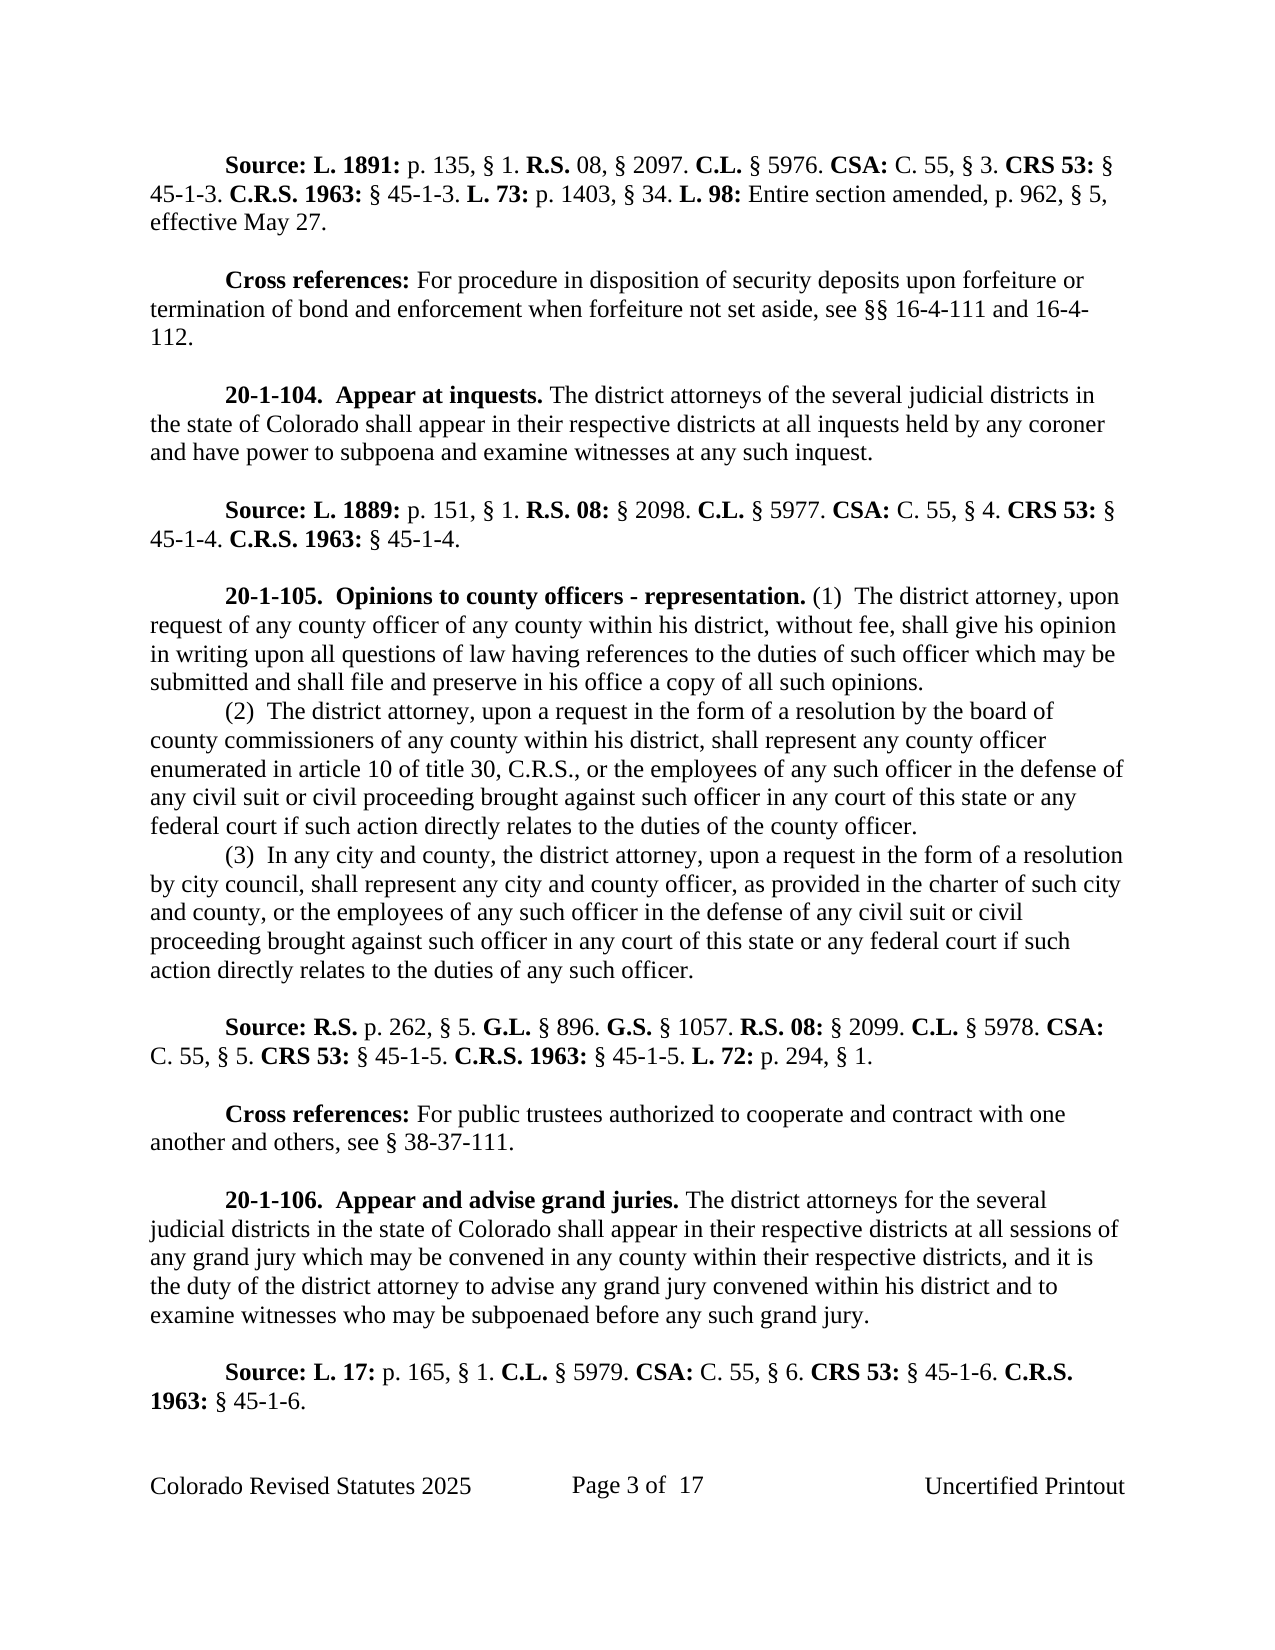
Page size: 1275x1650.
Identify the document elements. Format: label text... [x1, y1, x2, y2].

text 20-1-104. Appear at inquests. The district attorneys of the several judicial districts in the state of Colorado shall appear in their respective districts at all inquests held by any coroner and have power to subpoena and examine witnesses at any such inquest. [150, 380, 1125, 466]
text 20-1-106. Appear and advise grand juries. The district attorneys for the several judicial districts in the state of Colorado shall appear in their respective districts at all sessions of any grand jury which may be convened in any county within their respective districts, and it is the duty of the district attorney to advise any grand jury convened within his district and to examine witnesses who may be subpoenaed before any such grand jury. [150, 1185, 1125, 1329]
text Source: R.S. p. 262, § 5. G.L. § 896. G.S. § 1057. R.S. 08: § 2099. C.L. § 5978. CSA: C. 55, § 5. CRS 53: § 45-1-5. C.R.S. 1963: § 45-1-5. L. 72: p. 294, § 1. [150, 1012, 1125, 1070]
text Cross references: For procedure in disposition of security deposits upon forfeiture or termination of bond and enforcement when forfeiture not set aside, see §§ 16-4-111 and 16-4-112. [150, 265, 1125, 351]
text Source: L. 1889: p. 151, § 1. R.S. 08: § 2098. C.L. § 5977. CSA: C. 55, § 4. CRS 53: § 45-1-4. C.R.S. 1963: § 45-1-4. [150, 495, 1125, 552]
text (2) The district attorney, upon a request in the form of a resolution by the board of county commissioners of any county within his district, shall represent any county officer enumerated in article 10 of title 30, C.R.S., or the employees of any such officer in the defense of any civil suit or civil proceeding brought against such officer in any court of this state or any federal court if such action directly relates to the duties of the county officer. [150, 696, 1125, 840]
text (3) In any city and county, the district attorney, upon a request in the form of a resolution by city council, shall represent any city and county officer, as provided in the charter of such city and county, or the employees of any such officer in the defense of any civil suit or civil proceeding brought against such officer in any court of this state or any federal court if such action directly relates to the duties of any such officer. [150, 840, 1125, 984]
text Source: L. 1891: p. 135, § 1. R.S. 08, § 2097. C.L. § 5976. CSA: C. 55, § 3. CRS 53: § 45-1-3. C.R.S. 1963: § 45-1-3. L. 73: p. 1403, § 34. L. 98: Entire section amended, p. 962, § 5, effective May 27. [150, 150, 1125, 236]
text 20-1-105. Opinions to county officers - representation. (1) The district attorney, upon request of any county officer of any county within his district, without fee, shall give his opinion in writing upon all questions of law having references to the duties of such officer which may be submitted and shall file and preserve in his office a copy of all such opinions. [150, 581, 1125, 696]
text Cross references: For public trustees authorized to cooperate and contract with one another and others, see § 38-37-111. [150, 1099, 1125, 1156]
text Source: L. 17: p. 165, § 1. C.L. § 5979. CSA: C. 55, § 6. CRS 53: § 45-1-6. C.R.S. 1963: § 45-1-6. [150, 1357, 1125, 1415]
